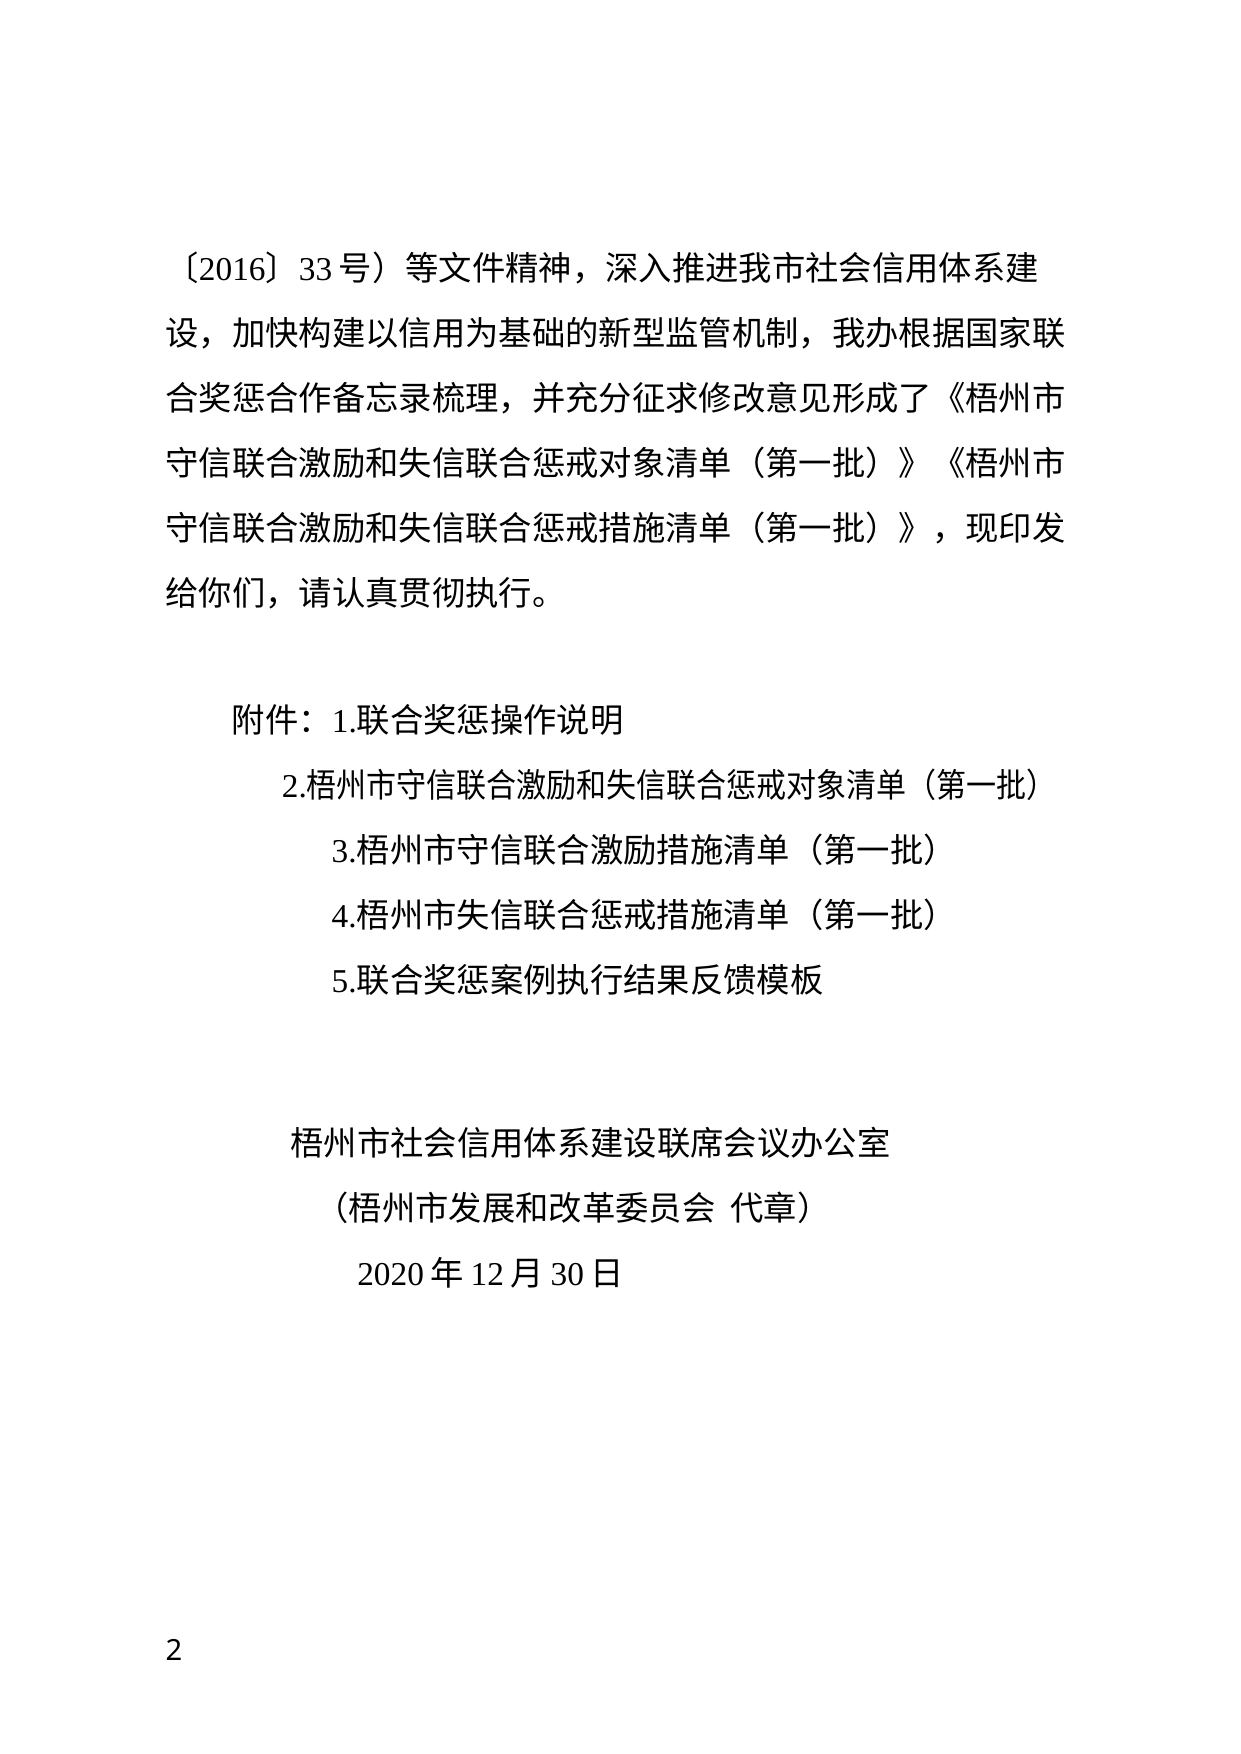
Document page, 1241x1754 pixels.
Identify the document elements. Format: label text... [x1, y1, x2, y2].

text 2.梧州市守信联合激励和失信联合惩戒对象清单（第一批） [232, 750, 1087, 815]
text 5.联合奖惩案例执行结果反馈模板 [331, 945, 1087, 1010]
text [165, 233, 1087, 623]
text 梧州市社会信用体系建设联席会议办公室 [165, 1108, 1087, 1173]
text 3.梧州市守信联合激励措施清单（第一批） [331, 815, 1087, 880]
text 4.梧州市失信联合惩戒措施清单（第一批） [331, 880, 1087, 945]
text （梧州市发展和改革委员会 代章） [165, 1173, 1087, 1238]
text 附件：1.联合奖惩操作说明 [232, 685, 1087, 750]
text 2020年12月30日 [165, 1238, 1087, 1303]
